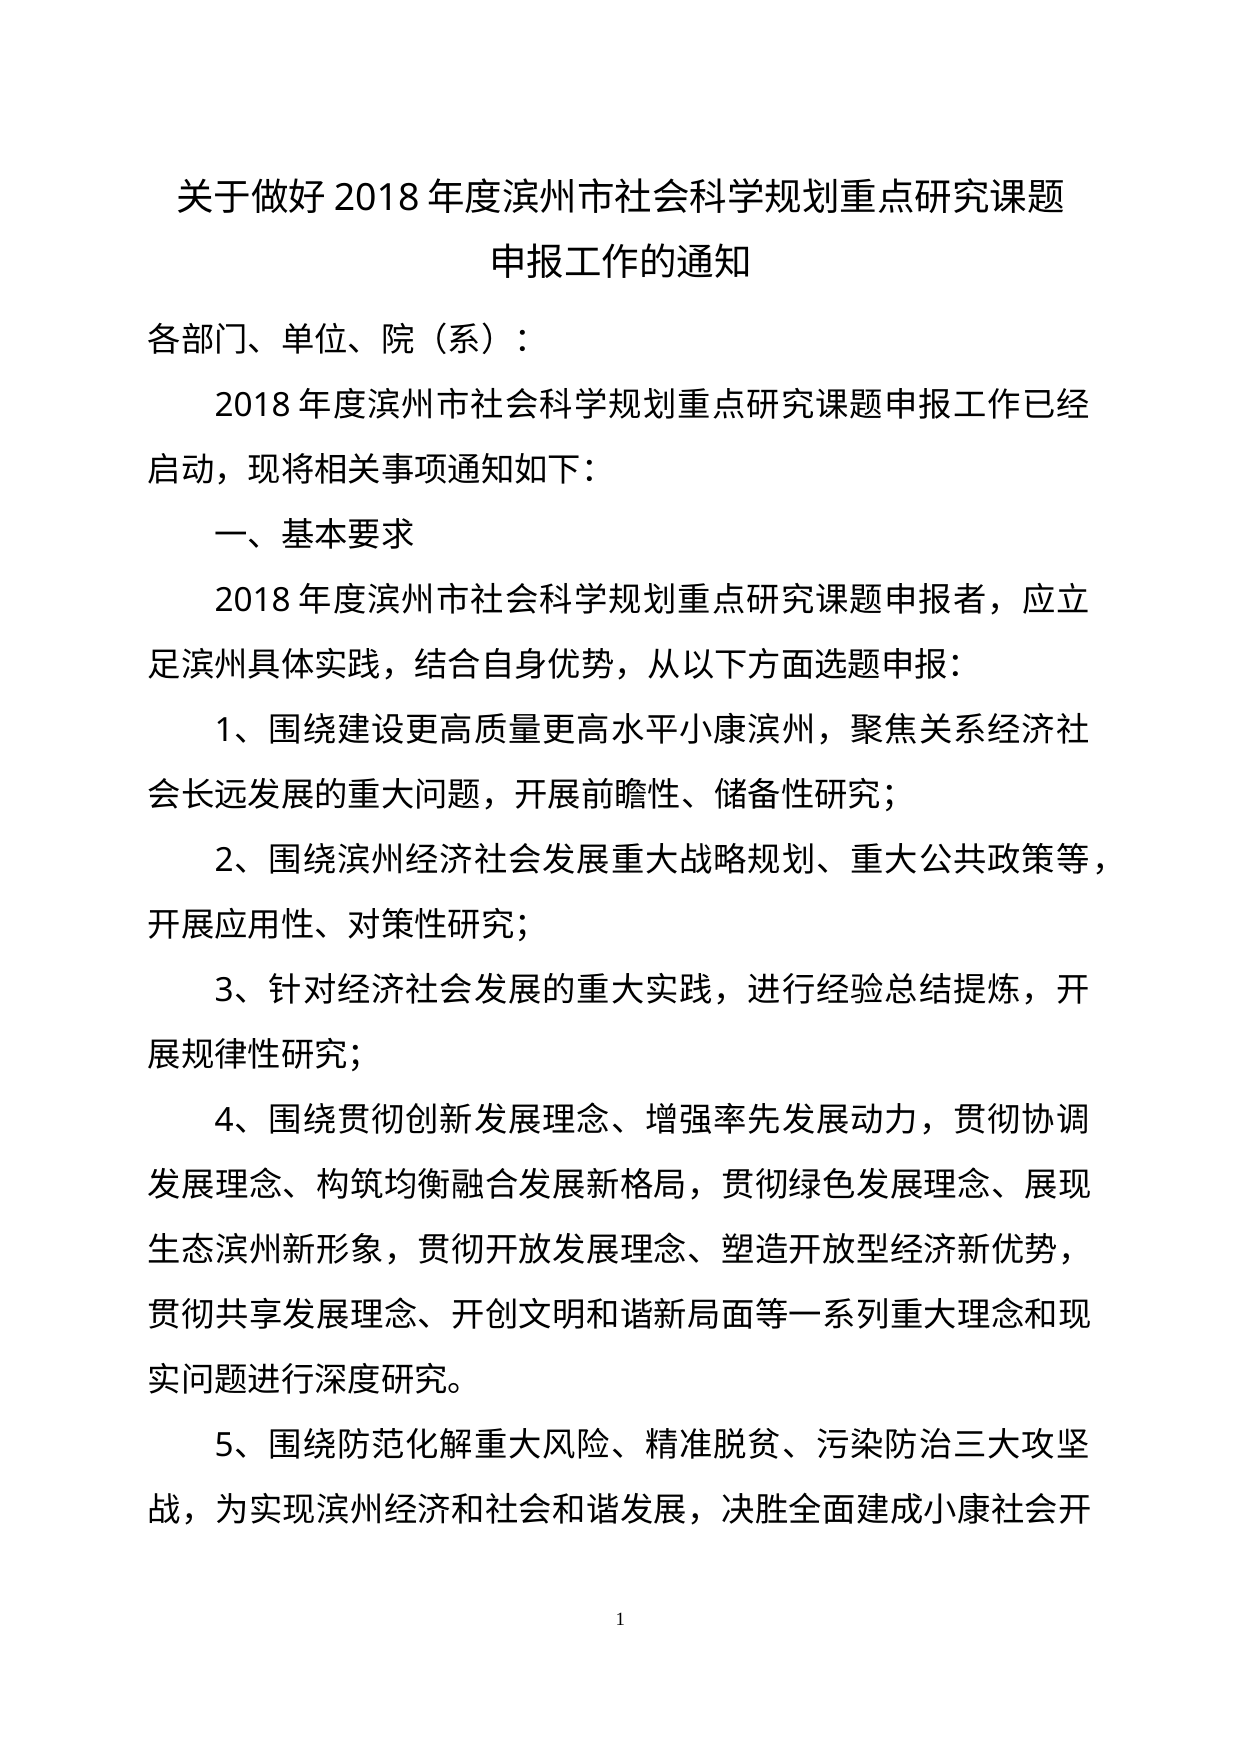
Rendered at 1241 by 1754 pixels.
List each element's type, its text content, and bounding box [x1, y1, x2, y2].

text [148, 1409, 1092, 1539]
text 一、基本要求 [148, 499, 1092, 564]
text 2018年度滨州市社会科学规划重点研究课题申报工作已经启动，现将相关事项通知如下： [148, 369, 1092, 499]
text 申报工作的通知 [148, 227, 1092, 292]
text 2018年度滨州市社会科学规划重点研究课题申报者，应立足滨州具体实践，结合自身优势，从以下方面选题申报： [148, 564, 1092, 694]
text 2、围绕滨州经济社会发展重大战略规划、重大公共政策等，开展应用性、对策性研究； [148, 824, 1092, 954]
text 各部门、单位、院（系）： [148, 304, 1092, 369]
text 1、围绕建设更高质量更高水平小康滨州，聚焦关系经济社会长远发展的重大问题，开展前瞻性、储备性研究； [148, 694, 1092, 824]
text 4、围绕贯彻创新发展理念、增强率先发展动力，贯彻协调发展理念、构筑均衡融合发展新格局，贯彻绿色发展理念、展现生态滨州新形象，贯彻开放发展理念、塑造开放型经济新优势，贯彻共享发展理念、开创文明和谐新局面等一系列重大理念和现实问题进行深度研究。 [148, 1084, 1092, 1409]
text 关于做好2018年度滨州市社会科学规划重点研究课题 [148, 162, 1092, 227]
text 3、针对经济社会发展的重大实践，进行经验总结提炼，开展规律性研究； [148, 954, 1092, 1084]
